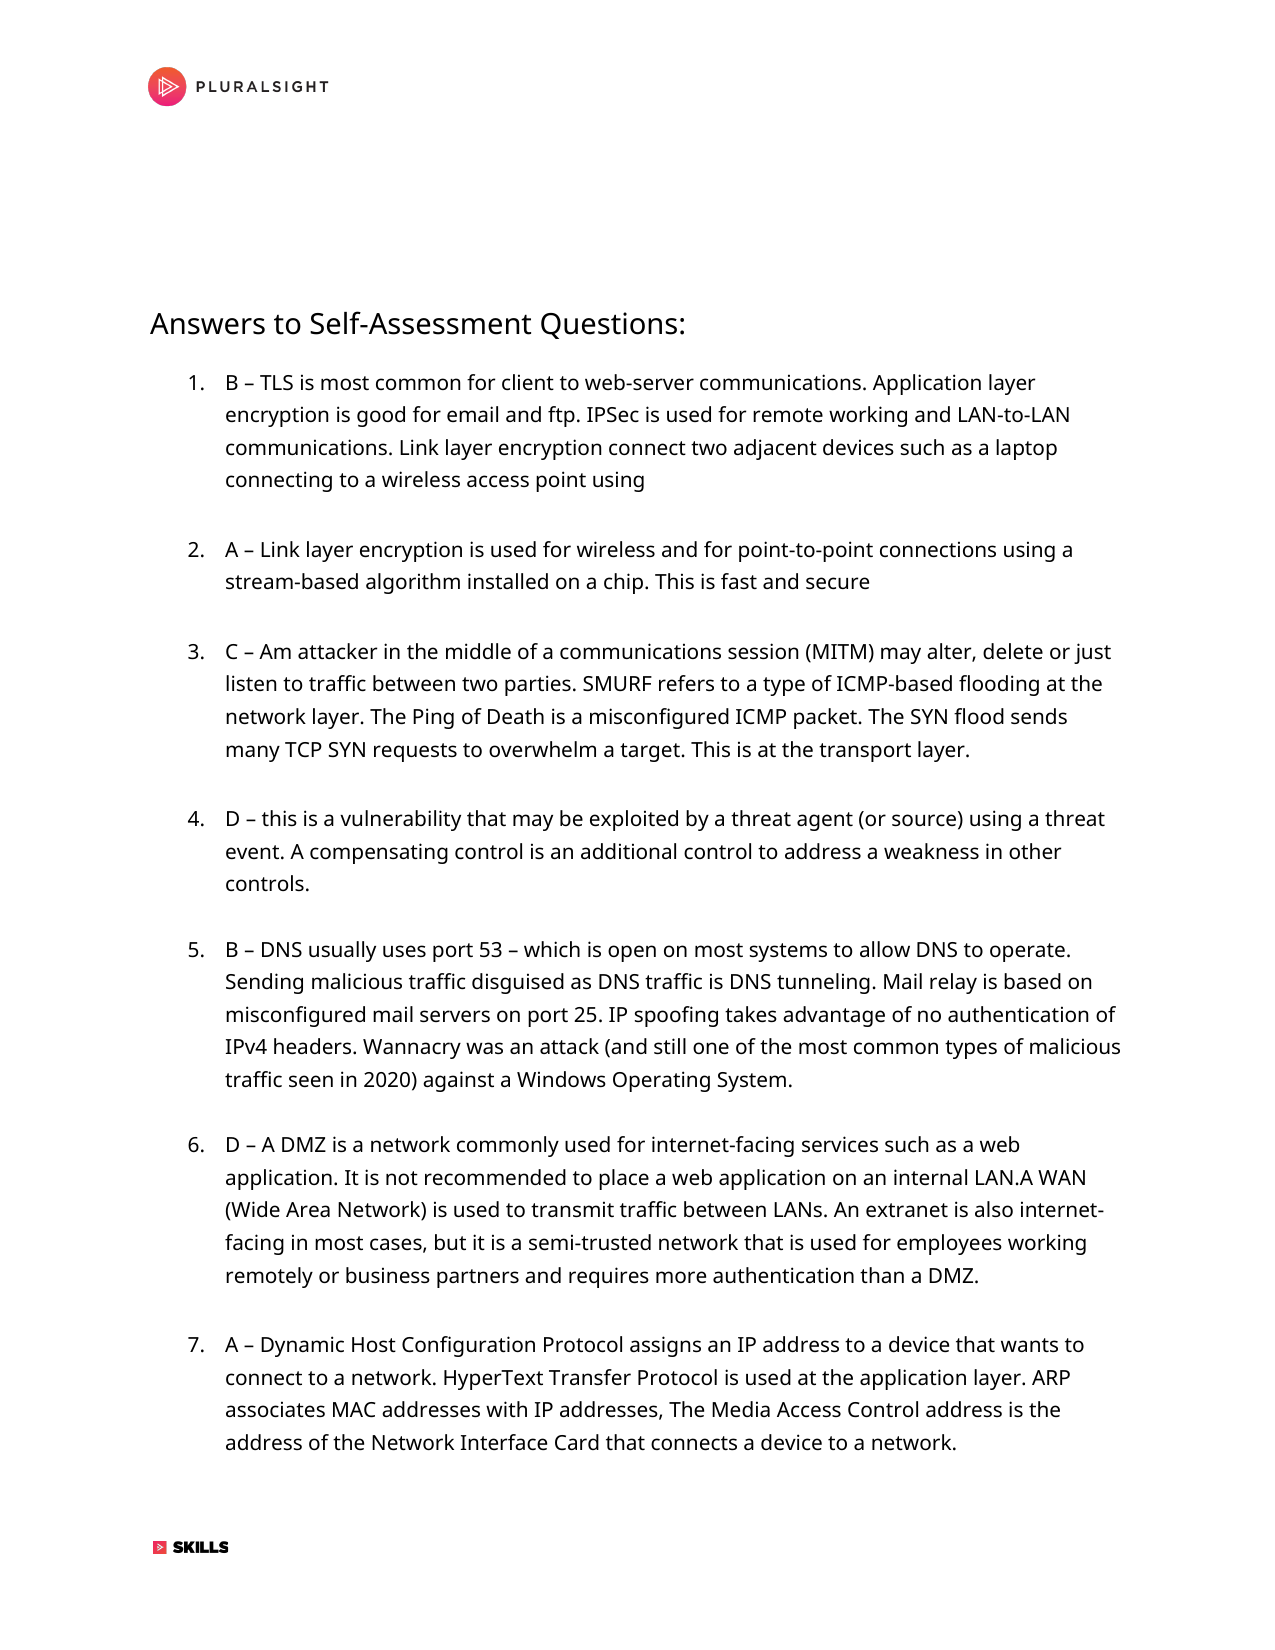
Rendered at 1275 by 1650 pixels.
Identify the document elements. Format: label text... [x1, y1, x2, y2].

subtitle D – A DMZ is a network commonly used for internet-facing services such as a web application. It is not recommended to place a web application on an internal LAN.A WAN (Wide Area Network) is used to transmit traffic between LANs. An extranet is also internet-facing in most cases, but it is a semi-trusted network that is used for employees working remotely or business partners and requires more authentication than a DMZ. [187, 1130, 1125, 1289]
subtitle B – TLS is most common for client to web-server communications. Application layer encryption is good for email and ftp. IPSec is used for remote working and LAN-to-LAN communications. Link layer encryption connect two adjacent devices such as a laptop connecting to a wireless access point using [187, 368, 1125, 494]
subtitle D – this is a vulnerability that may be exploited by a threat agent (or source) using a threat event. A compensating control is an additional control to address a weakness in other controls. [187, 804, 1125, 898]
subtitle A – Dynamic Host Configuration Protocol assigns an IP address to a device that wants to connect to a network. HyperText Transfer Protocol is used at the application layer. ARP associates MAC addresses with IP addresses, The Media Access Control address is the address of the Network Interface Card that connects a device to a network. [187, 1330, 1125, 1456]
subtitle C – Am attacker in the middle of a communications session (MITM) may alter, delete or just listen to traffic between two parties. SMURF refers to a type of ICMP-based flooding at the network layer. The Ping of Death is a misconfigured ICMP packet. The SYN flood sends many TCP SYN requests to overwhelm a target. This is at the transport layer. [187, 637, 1125, 763]
subtitle B – DNS usually uses port 53 – which is open on most systems to allow DNS to operate. Sending malicious traffic disguised as DNS traffic is DNS tunneling. Mail relay is based on misconfigured mail servers on port 25. IP spoofing takes advantage of no authentication of IPv4 headers. Wannacry was an attack (and still one of the most common types of malicious traffic seen in 2020) against a Windows Operating System. [187, 935, 1125, 1093]
picture [153, 1541, 229, 1554]
picture [139, 59, 336, 114]
subtitle Answers to Self-Assessment Questions: [150, 303, 975, 343]
subtitle A – Link layer encryption is used for wireless and for point-to-point connections using a stream-based algorithm installed on a chip. This is fast and secure [187, 535, 1125, 596]
